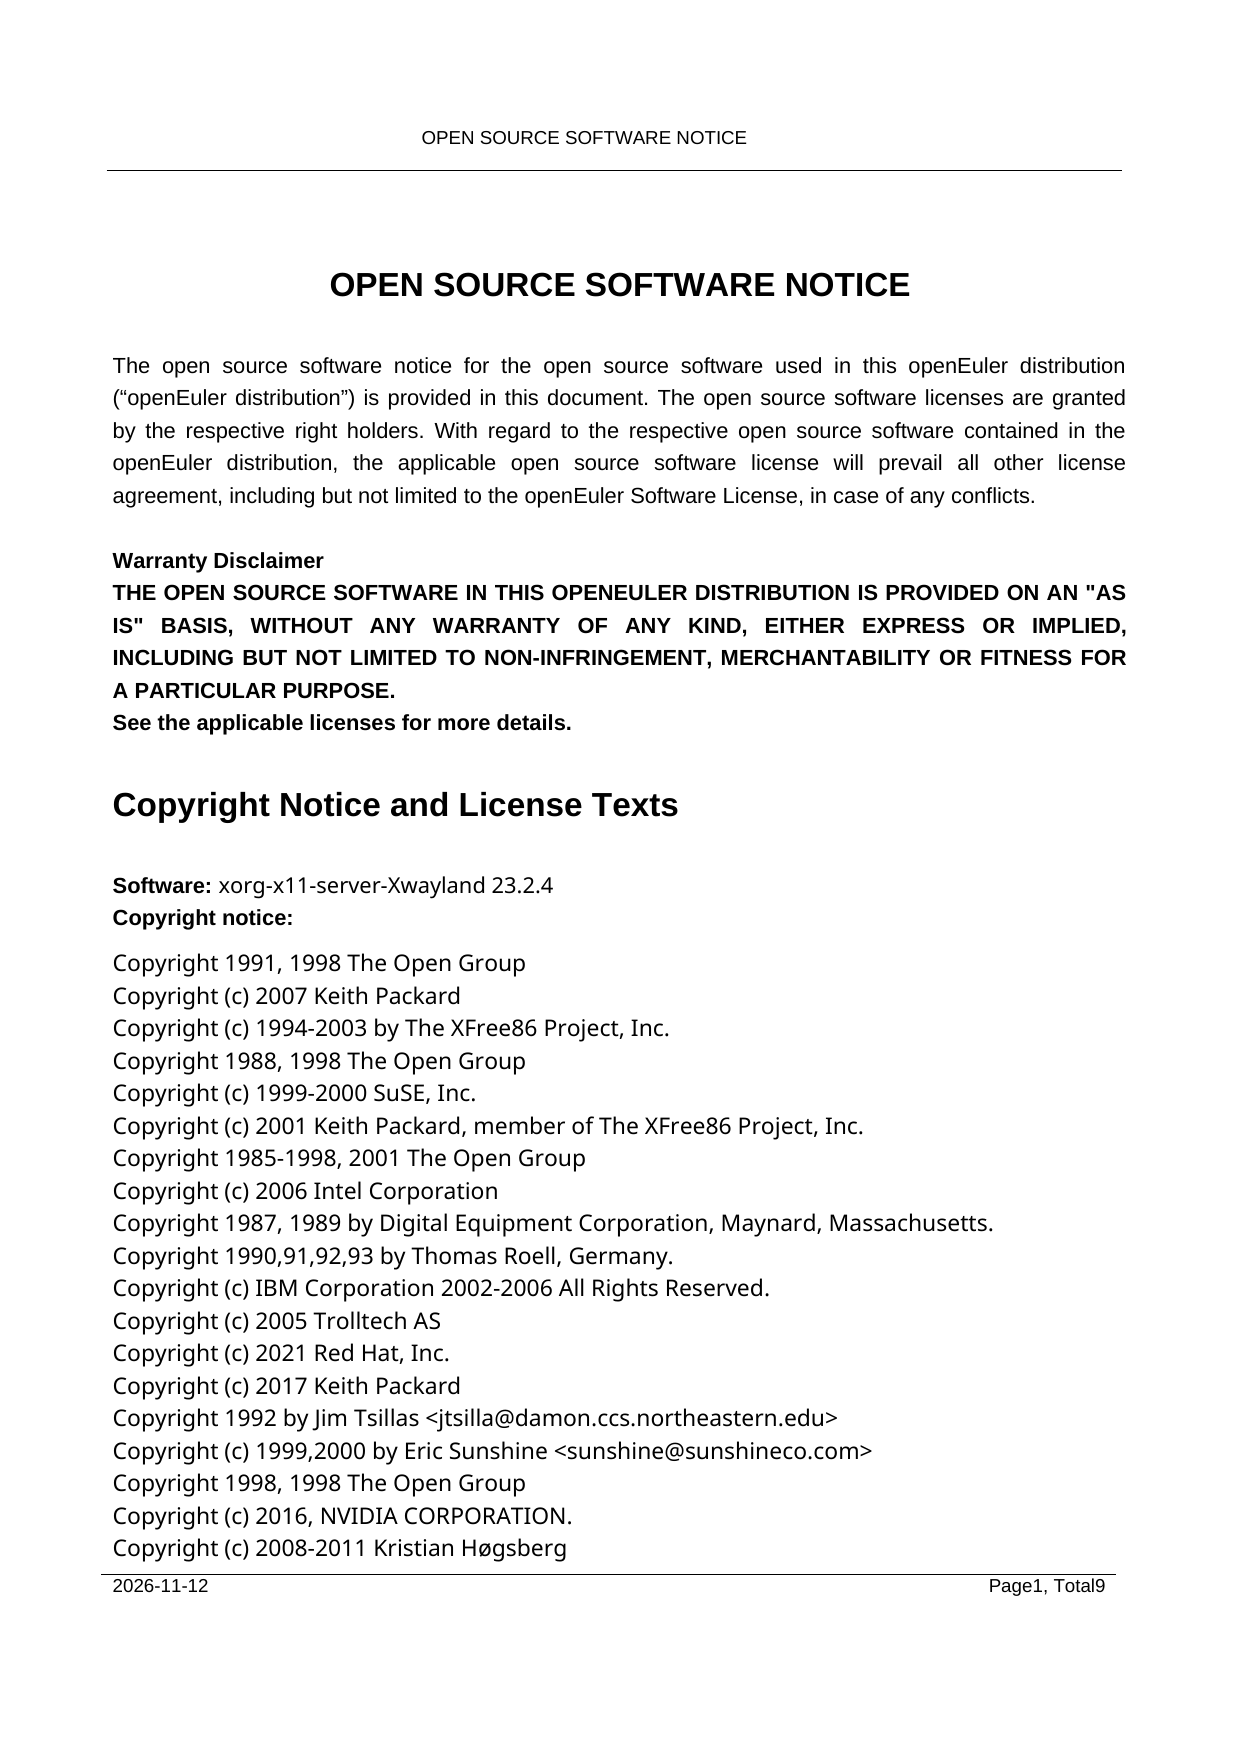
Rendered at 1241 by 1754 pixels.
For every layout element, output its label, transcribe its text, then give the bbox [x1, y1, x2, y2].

text Copyright notice: [112, 901, 1128, 934]
text Copyright Notice and License Texts [112, 771, 1128, 836]
text Warranty Disclaimer [112, 544, 1128, 576]
text OPEN SOURCE SOFTWARE NOTICE [112, 251, 1128, 316]
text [112, 947, 1128, 1564]
text THE OPEN SOURCE SOFTWARE IN THIS OPENEULER DISTRIBUTION IS PROVIDED ON AN "AS IS" BASIS, WITHOUT ANY WARRANTY OF ANY KIND, EITHER EXPRESS OR IMPLIED, INCLUDING BUT NOT LIMITED TO NON-INFRINGEMENT, MERCHANTABILITY OR FITNESS FOR A PARTICULAR PURPOSE. See the applicable licenses for more details. [112, 576, 1128, 739]
title Software: xorg-x11-server-Xwayland 23.2.4 [112, 869, 1128, 901]
text The open source software notice for the open source software used in this openEuler distribution (“openEuler distribution”) is provided in this document. The open source software licenses are granted by the respective right holders. With regard to the respective open source software contained in the openEuler distribution, the applicable open source software license will prevail all other license agreement, including but not limited to the openEuler Software License, in case of any conflicts. [112, 349, 1128, 511]
